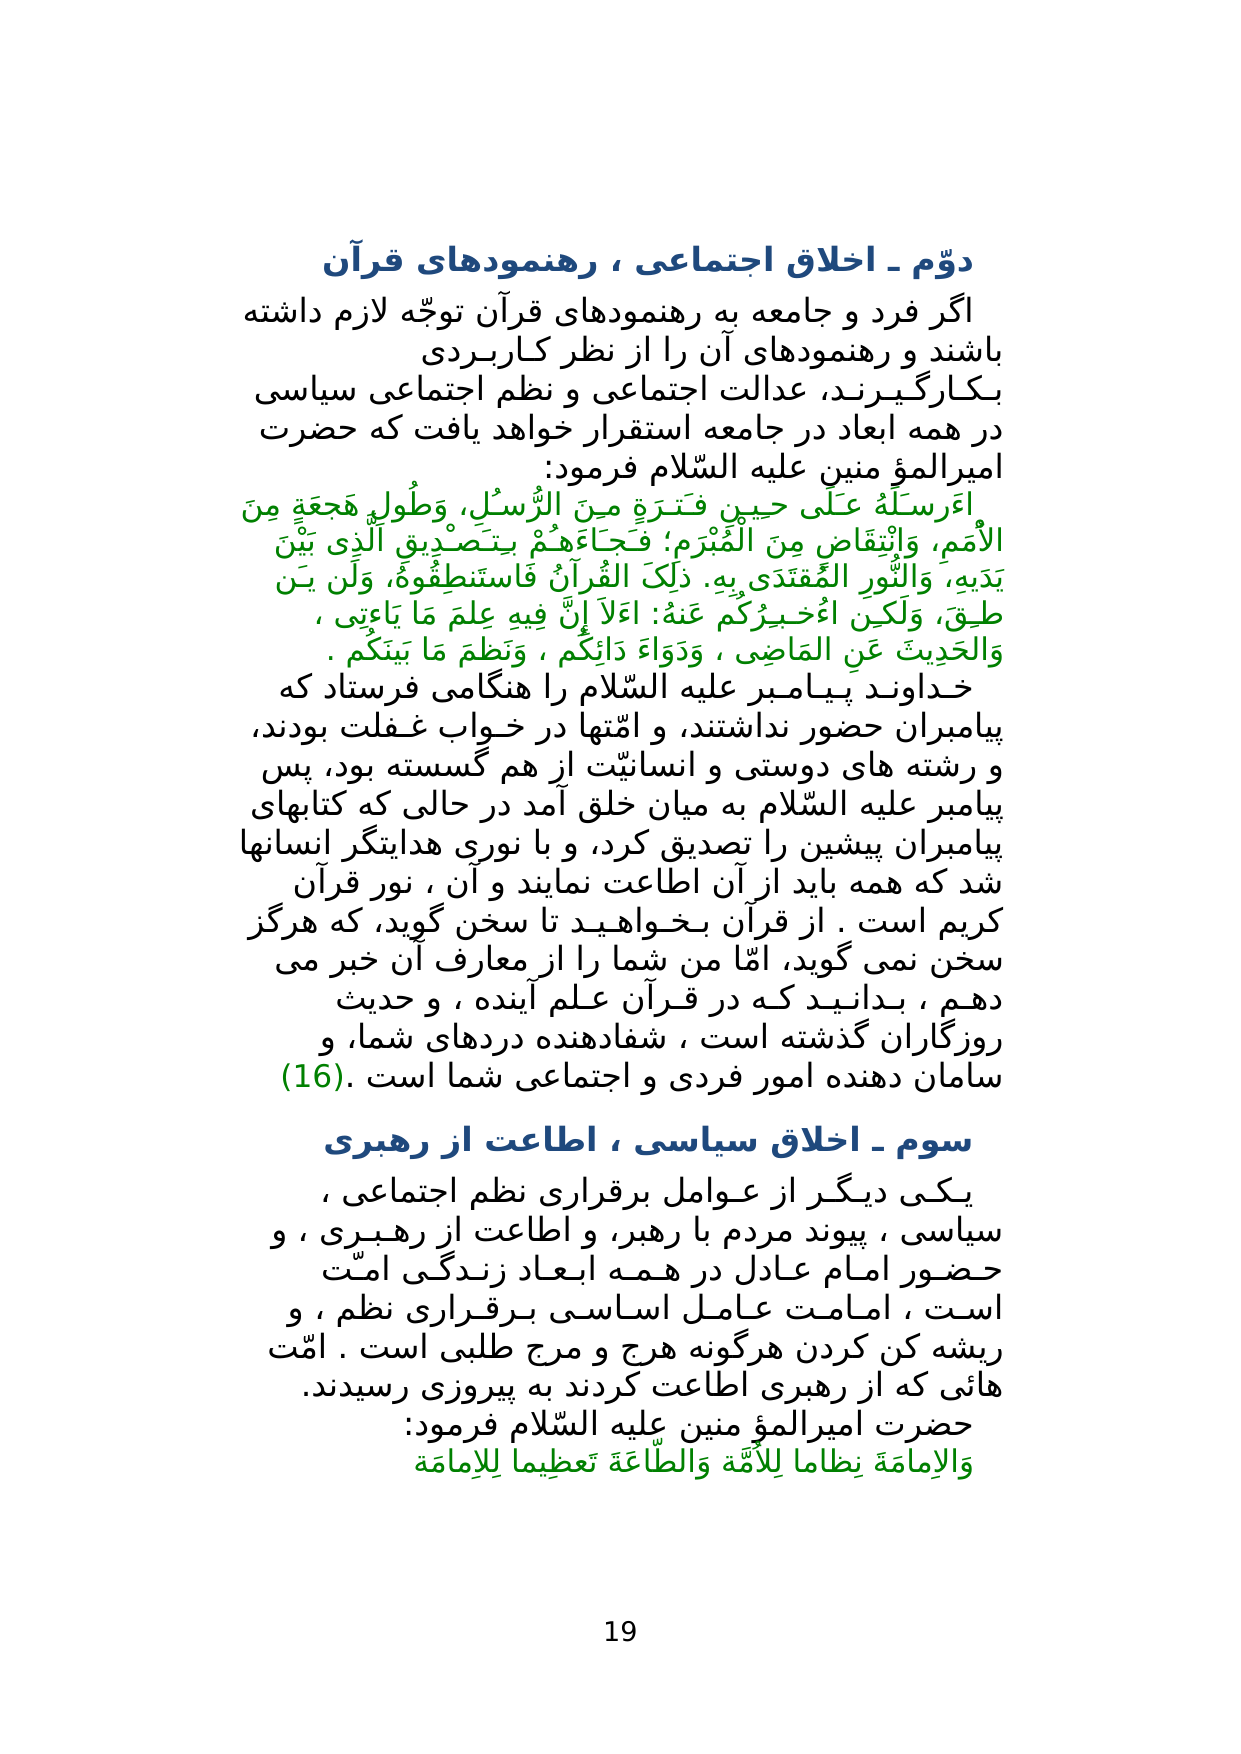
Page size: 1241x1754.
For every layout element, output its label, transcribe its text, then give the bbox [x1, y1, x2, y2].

subtitle سوم ـ اخلاق سیاسی ، اطاعت از رهبری [236, 1120, 1004, 1159]
subtitle دوّم ـ اخلاق اجتماعی ، رهنمودهای قرآن [236, 241, 1004, 279]
text اگر فرد و جامعه به رهنمودهای قرآن توجّه لازم داشته باشند و رهنمودهای آن را از نظر کـاربـردی بـکـارگـیـرنـد، عدالت اجتماعی و نظم اجتماعی سیاسی در همه ابعاد در جامعه استقرار خواهد یافت که حضرت امیرالمؤ منین علیه السّلام فرمود: [236, 292, 1004, 486]
text اءَرسـَلَهُ عـَلَی حـِیـنِ فـَتـرَةٍ مـِنَ الرُّسـُلِ، وَطُولِ هَجعَةٍ مِنَ الاُْمَمِ، وَانْتِقَاضٍ مِنَ الْمُبْرَمِ؛ فـَجـَاءَهـُمْ بـِتـَصـْدِیقِ الَّذِی بَیْنَ یَدَیهِ، وَالنُّورِ المُقتَدَی بِهِ. ذلِکَ القُرآنُ فَاستَنطِقُوهُ، وَلَن یـَن طـِقَ، وَلَکـِن اءُخـبـِرُکُم عَنهُ: اءَلاَ إِنَّ فِیهِ عِلمَ مَا یَاءتِی ، وَالحَدِیثَ عَنِ المَاضِی ، وَدَوَاءَ دَائِکُم ، وَنَظمَ مَا بَینَکُم . [236, 486, 1004, 668]
text یـکـی دیـگـر از عـوامل برقراری نظم اجتماعی ، سیاسی ، پیوند مردم با رهبر، و اطاعت از رهـبـری ، و حـضـور امـام عـادل در هـمـه ابـعـاد زنـدگـی امـّت اسـت ، امـامـت عـامـل اسـاسـی بـرقـراری نظم ، و ریشه کن کردن هرگونه هرج و مرج طلبی است . امّت هائی که از رهبری اطاعت کردند به پیروزی رسیدند. [236, 1172, 1004, 1405]
text وَالاِمامَةَ نِظاما لِلاُمَّة وَالطّاعَةَ تَعظِیما لِلاِمامَة [236, 1444, 1004, 1480]
text حضرت امیرالمؤ منین علیه السّلام فرمود: [236, 1405, 1004, 1444]
text خـداونـد پـیـامـبر علیه السّلام را هنگامی فرستاد که پیامبران حضور نداشتند، و امّتها در خـواب غـفلت بودند، و رشته های دوستی و انسانیّت از هم گسسته بود، پس پیامبر علیه السّلام به میان خلق آمد در حالی که کتابهای پیامبران پیشین را تصدیق کرد، و با نوری هدایتگر انسانها شد که همه باید از آن اطاعت نمایند و آن ، نور قرآن کریم است . از قرآن بـخـواهـیـد تا سخن گوید، که هرگز سخن نمی گوید، امّا من شما را از معارف آن خبر می دهـم ، بـدانـیـد کـه در قـرآن عـلم آینده ، و حدیث روزگاران گذشته است ، شفادهنده دردهای شما، و سامان دهنده امور فردی و اجتماعی شما است .(16) [236, 668, 1004, 1095]
